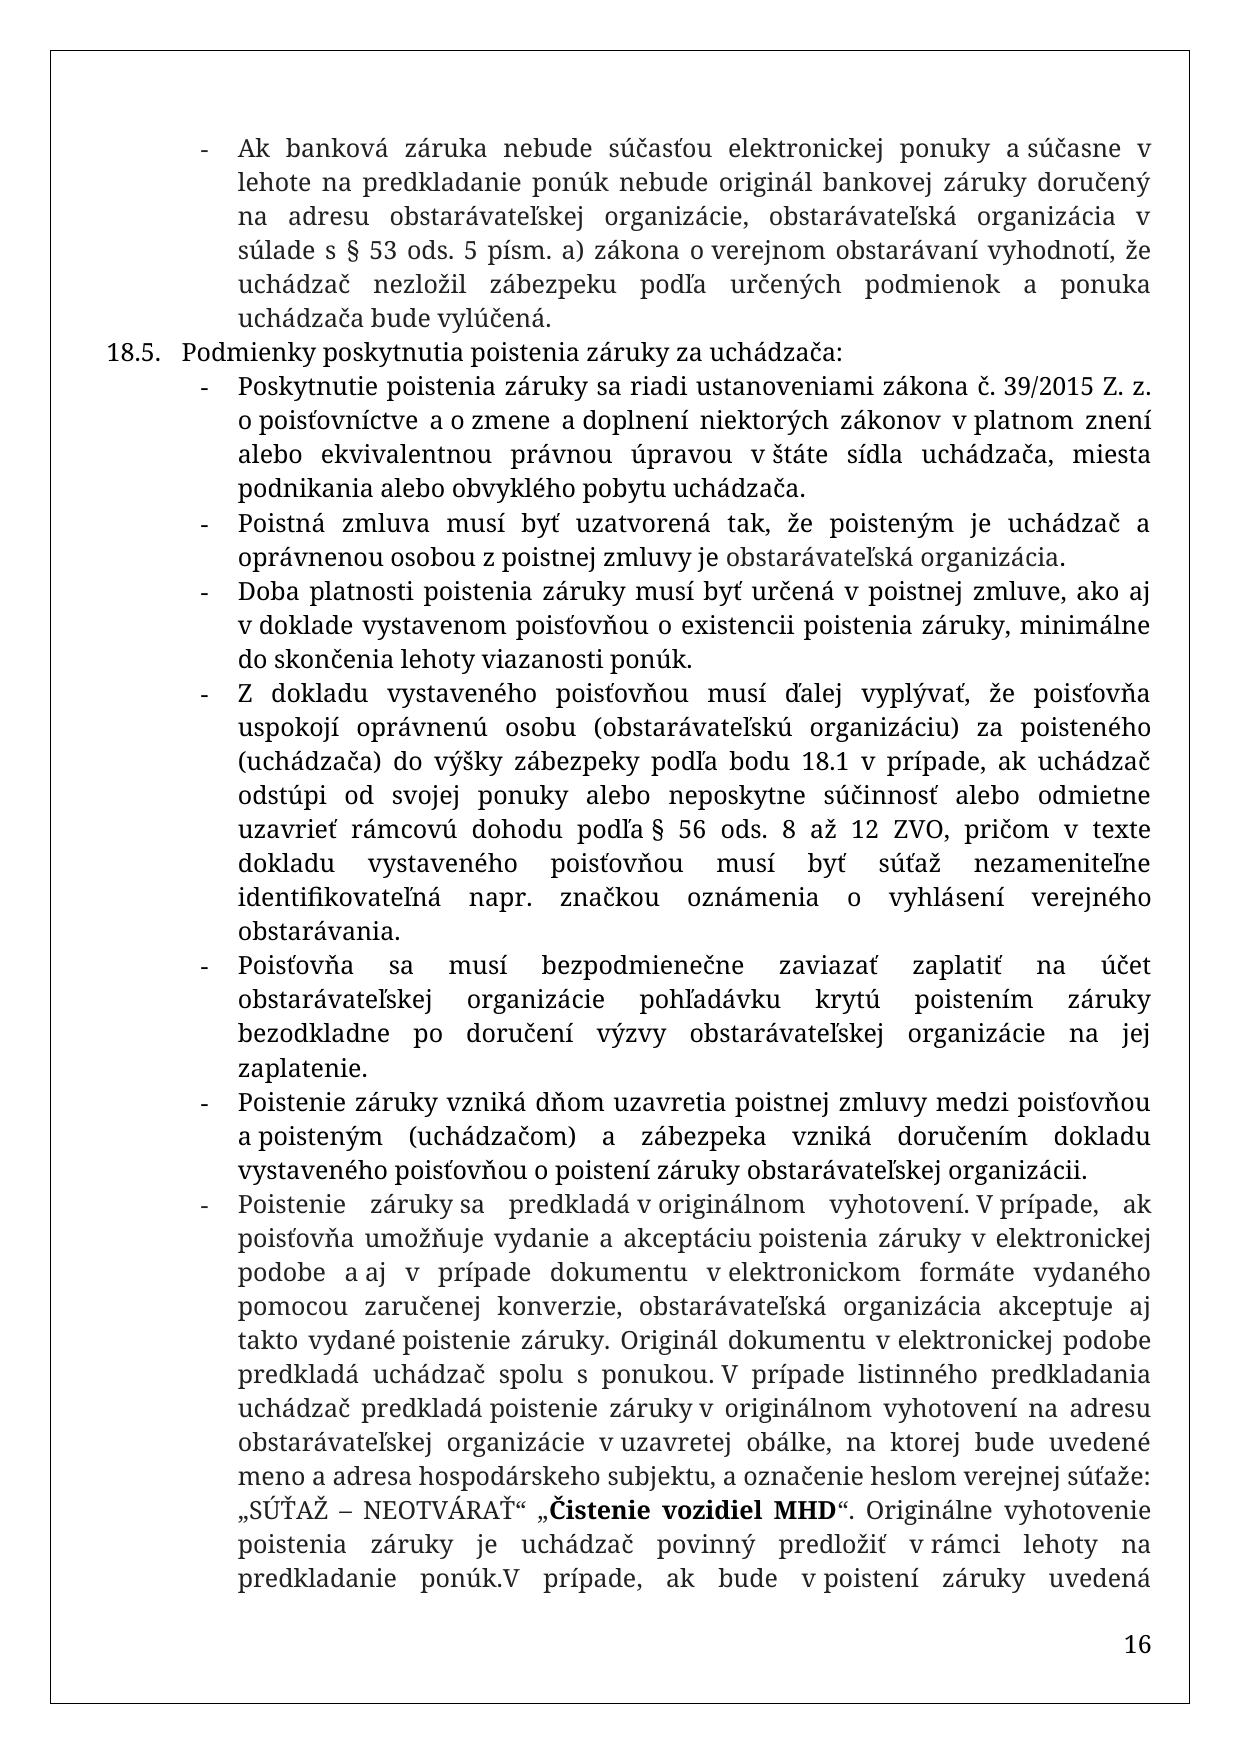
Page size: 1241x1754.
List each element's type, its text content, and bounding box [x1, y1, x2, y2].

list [200, 1186, 1152, 1595]
list Ak banková záruka nebude súčasťou elektronickej ponuky a súčasne v lehote na predkladanie ponúk nebude originál bankovej záruky doručený na adresu obstarávateľskej organizácie, obstarávateľská organizácia v súlade s § 53 ods. 5 písm. a) zákona o verejnom obstarávaní vyhodnotí, že uchádzač nezložil zábezpeku podľa určených podmienok a ponuka uchádzača bude vylúčená. [200, 131, 1152, 335]
list Doba platnosti poistenia záruky musí byť určená v poistnej zmluve, ako aj v doklade vystavenom poisťovňou o existencii poistenia záruky, minimálne do skončenia lehoty viazanosti ponúk. [200, 573, 1152, 676]
list Poskytnutie poistenia záruky sa riadi ustanoveniami zákona č. 39/2015 Z. z. o poisťovníctve a o zmene a doplnení niektorých zákonov v platnom znení alebo ekvivalentnou právnou úpravou v štáte sídla uchádzača, miesta podnikania alebo obvyklého pobytu uchádzača. [200, 369, 1152, 505]
list Podmienky poskytnutia poistenia záruky za uchádzača: [106, 335, 1152, 369]
list Poistná zmluva musí byť uzatvorená tak, že poisteným je uchádzač a oprávnenou osobou z poistnej zmluvy je obstarávateľská organizácia. [200, 505, 1152, 573]
list Poistenie záruky vzniká dňom uzavretia poistnej zmluvy medzi poisťovňou a poisteným (uchádzačom) a zábezpeka vzniká doručením dokladu vystaveného poisťovňou o poistení záruky obstarávateľskej organizácii. [200, 1084, 1152, 1186]
list Z dokladu vystaveného poisťovňou musí ďalej vyplývať, že poisťovňa uspokojí oprávnenú osobu (obstarávateľskú organizáciu) za poisteného (uchádzača) do výšky zábezpeky podľa bodu 18.1 v prípade, ak uchádzač odstúpi od svojej ponuky alebo neposkytne súčinnosť alebo odmietne uzavrieť rámcovú dohodu podľa § 56 ods. 8 až 12 ZVO, pričom v texte dokladu vystaveného poisťovňou musí byť súťaž nezameniteľne identifikovateľná napr. značkou oznámenia o vyhlásení verejného obstarávania. [200, 676, 1152, 948]
list Poisťovňa sa musí bezpodmienečne zaviazať zaplatiť na účet obstarávateľskej organizácie pohľadávku krytú poistením záruky bezodkladne po doručení výzvy obstarávateľskej organizácie na jej zaplatenie. [200, 948, 1152, 1084]
